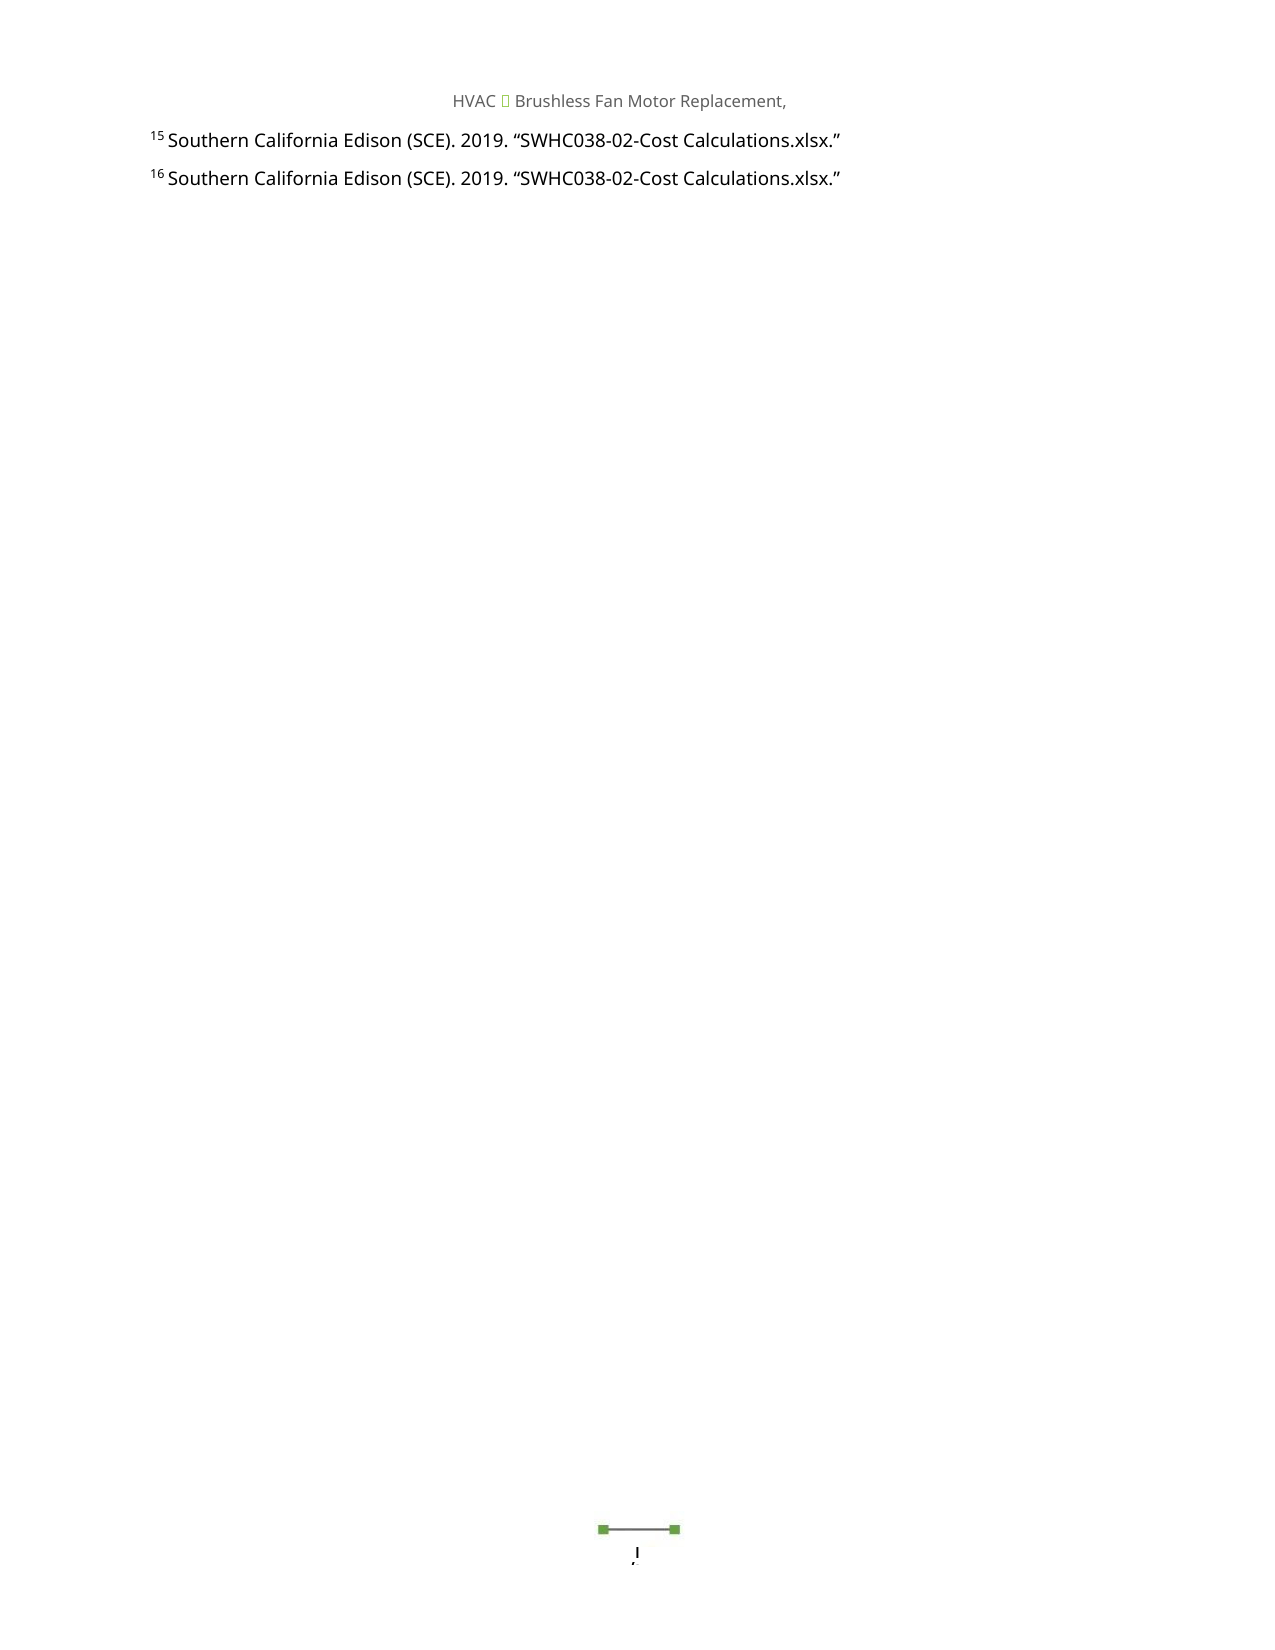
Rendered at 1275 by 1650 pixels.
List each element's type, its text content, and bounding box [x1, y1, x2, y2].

picture [594, 1511, 685, 1547]
text 15 Southern California Edison (SCE). 2019. “SWHC038-02-Cost Calculations.xlsx.” [150, 127, 1231, 153]
text 16 Southern California Edison (SCE). 2019. “SWHC038-02-Cost Calculations.xlsx.” [150, 165, 1231, 191]
